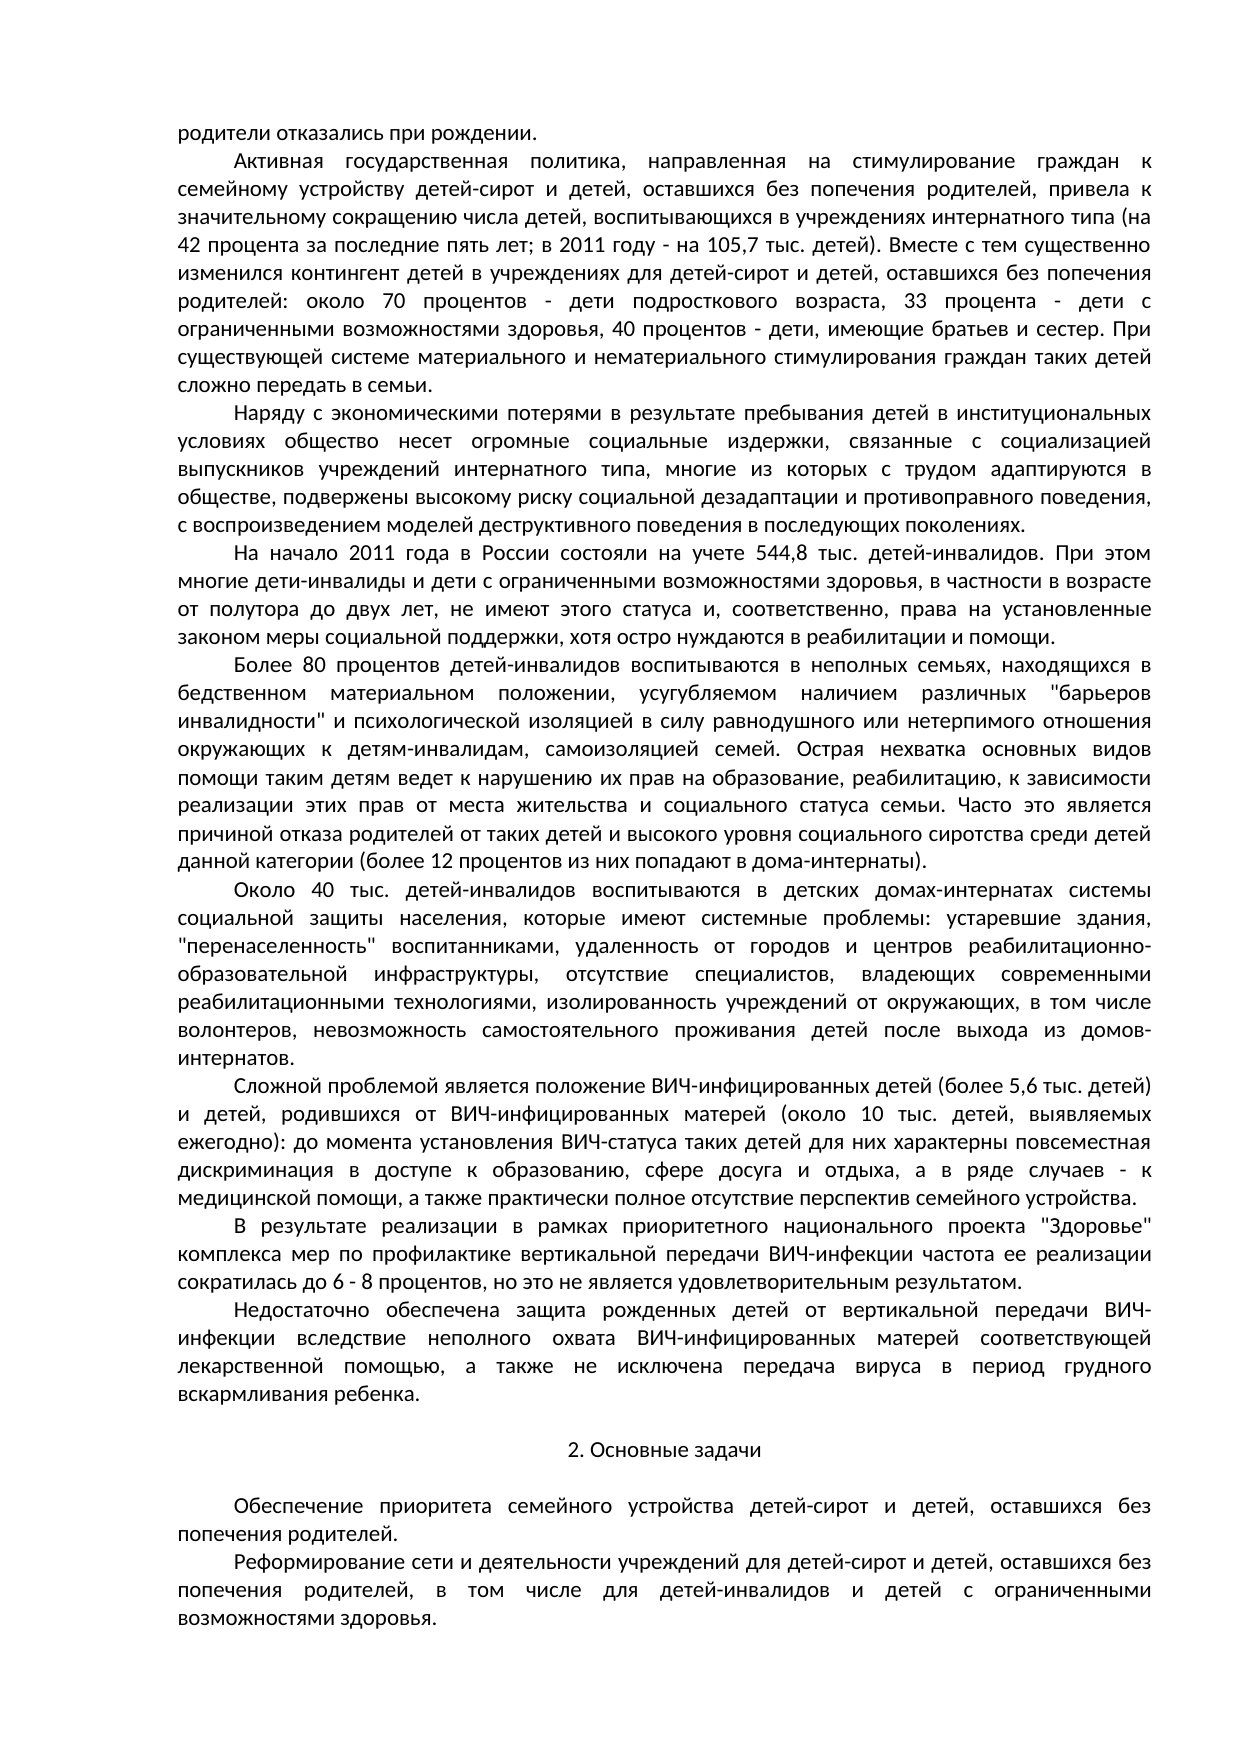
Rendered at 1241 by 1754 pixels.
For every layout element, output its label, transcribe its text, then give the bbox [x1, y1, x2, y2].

text 2. Основные задачи [177, 1435, 1152, 1463]
text Более 80 процентов детей-инвалидов воспитываются в неполных семьях, находящихся в бедственном материальном положении, усугубляемом наличием различных "барьеров инвалидности" и психологической изоляцией в силу равнодушного или нетерпимого отношения окружающих к детям-инвалидам, самоизоляцией семей. Острая нехватка основных видов помощи таким детям ведет к нарушению их прав на образование, реабилитацию, к зависимости реализации этих прав от места жительства и социального статуса семьи. Часто это является причиной отказа родителей от таких детей и высокого уровня социального сиротства среди детей данной категории (более 12 процентов из них попадают в дома-интернаты). [177, 651, 1152, 875]
text Около 40 тыс. детей-инвалидов воспитываются в детских домах-интернатах системы социальной защиты населения, которые имеют системные проблемы: устаревшие здания, "перенаселенность" воспитанниками, удаленность от городов и центров реабилитационно-образовательной инфраструктуры, отсутствие специалистов, владеющих современными реабилитационными технологиями, изолированность учреждений от окружающих, в том числе волонтеров, невозможность самостоятельного проживания детей после выхода из домов-интернатов. [177, 875, 1152, 1071]
text Обеспечение приоритета семейного устройства детей-сирот и детей, оставшихся без попечения родителей. [177, 1491, 1152, 1547]
text Наряду с экономическими потерями в результате пребывания детей в институциональных условиях общество несет огромные социальные издержки, связанные с социализацией выпускников учреждений интернатного типа, многие из которых с трудом адаптируются в обществе, подвержены высокому риску социальной дезадаптации и противоправного поведения, с воспроизведением моделей деструктивного поведения в последующих поколениях. [177, 398, 1152, 538]
text На начало 2011 года в России состояли на учете 544,8 тыс. детей-инвалидов. При этом многие дети-инвалиды и дети с ограниченными возможностями здоровья, в частности в возрасте от полутора до двух лет, не имеют этого статуса и, соответственно, права на установленные законом меры социальной поддержки, хотя остро нуждаются в реабилитации и помощи. [177, 538, 1152, 651]
text Активная государственная политика, направленная на стимулирование граждан к семейному устройству детей-сирот и детей, оставшихся без попечения родителей, привела к значительному сокращению числа детей, воспитывающихся в учреждениях интернатного типа (на 42 процента за последние пять лет; в 2011 году - на 105,7 тыс. детей). Вместе с тем существенно изменился контингент детей в учреждениях для детей-сирот и детей, оставшихся без попечения родителей: около 70 процентов - дети подросткового возраста, 33 процента - дети с ограниченными возможностями здоровья, 40 процентов - дети, имеющие братьев и сестер. При существующей системе материального и нематериального стимулирования граждан таких детей сложно передать в семьи. [177, 146, 1152, 398]
text Недостаточно обеспечена защита рожденных детей от вертикальной передачи ВИЧ-инфекции вследствие неполного охвата ВИЧ-инфицированных матерей соответствующей лекарственной помощью, а также не исключена передача вируса в период грудного вскармливания ребенка. [177, 1295, 1152, 1407]
text В результате реализации в рамках приоритетного национального проекта "Здоровье" комплекса мер по профилактике вертикальной передачи ВИЧ-инфекции частота ее реализации сократилась до 6 - 8 процентов, но это не является удовлетворительным результатом. [177, 1211, 1152, 1295]
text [177, 118, 1152, 146]
text Сложной проблемой является положение ВИЧ-инфицированных детей (более 5,6 тыс. детей) и детей, родившихся от ВИЧ-инфицированных матерей (около 10 тыс. детей, выявляемых ежегодно): до момента установления ВИЧ-статуса таких детей для них характерны повсеместная дискриминация в доступе к образованию, сфере досуга и отдыха, а в ряде случаев - к медицинской помощи, а также практически полное отсутствие перспектив семейного устройства. [177, 1071, 1152, 1211]
text Реформирование сети и деятельности учреждений для детей-сирот и детей, оставшихся без попечения родителей, в том числе для детей-инвалидов и детей с ограниченными возможностями здоровья. [177, 1547, 1152, 1631]
